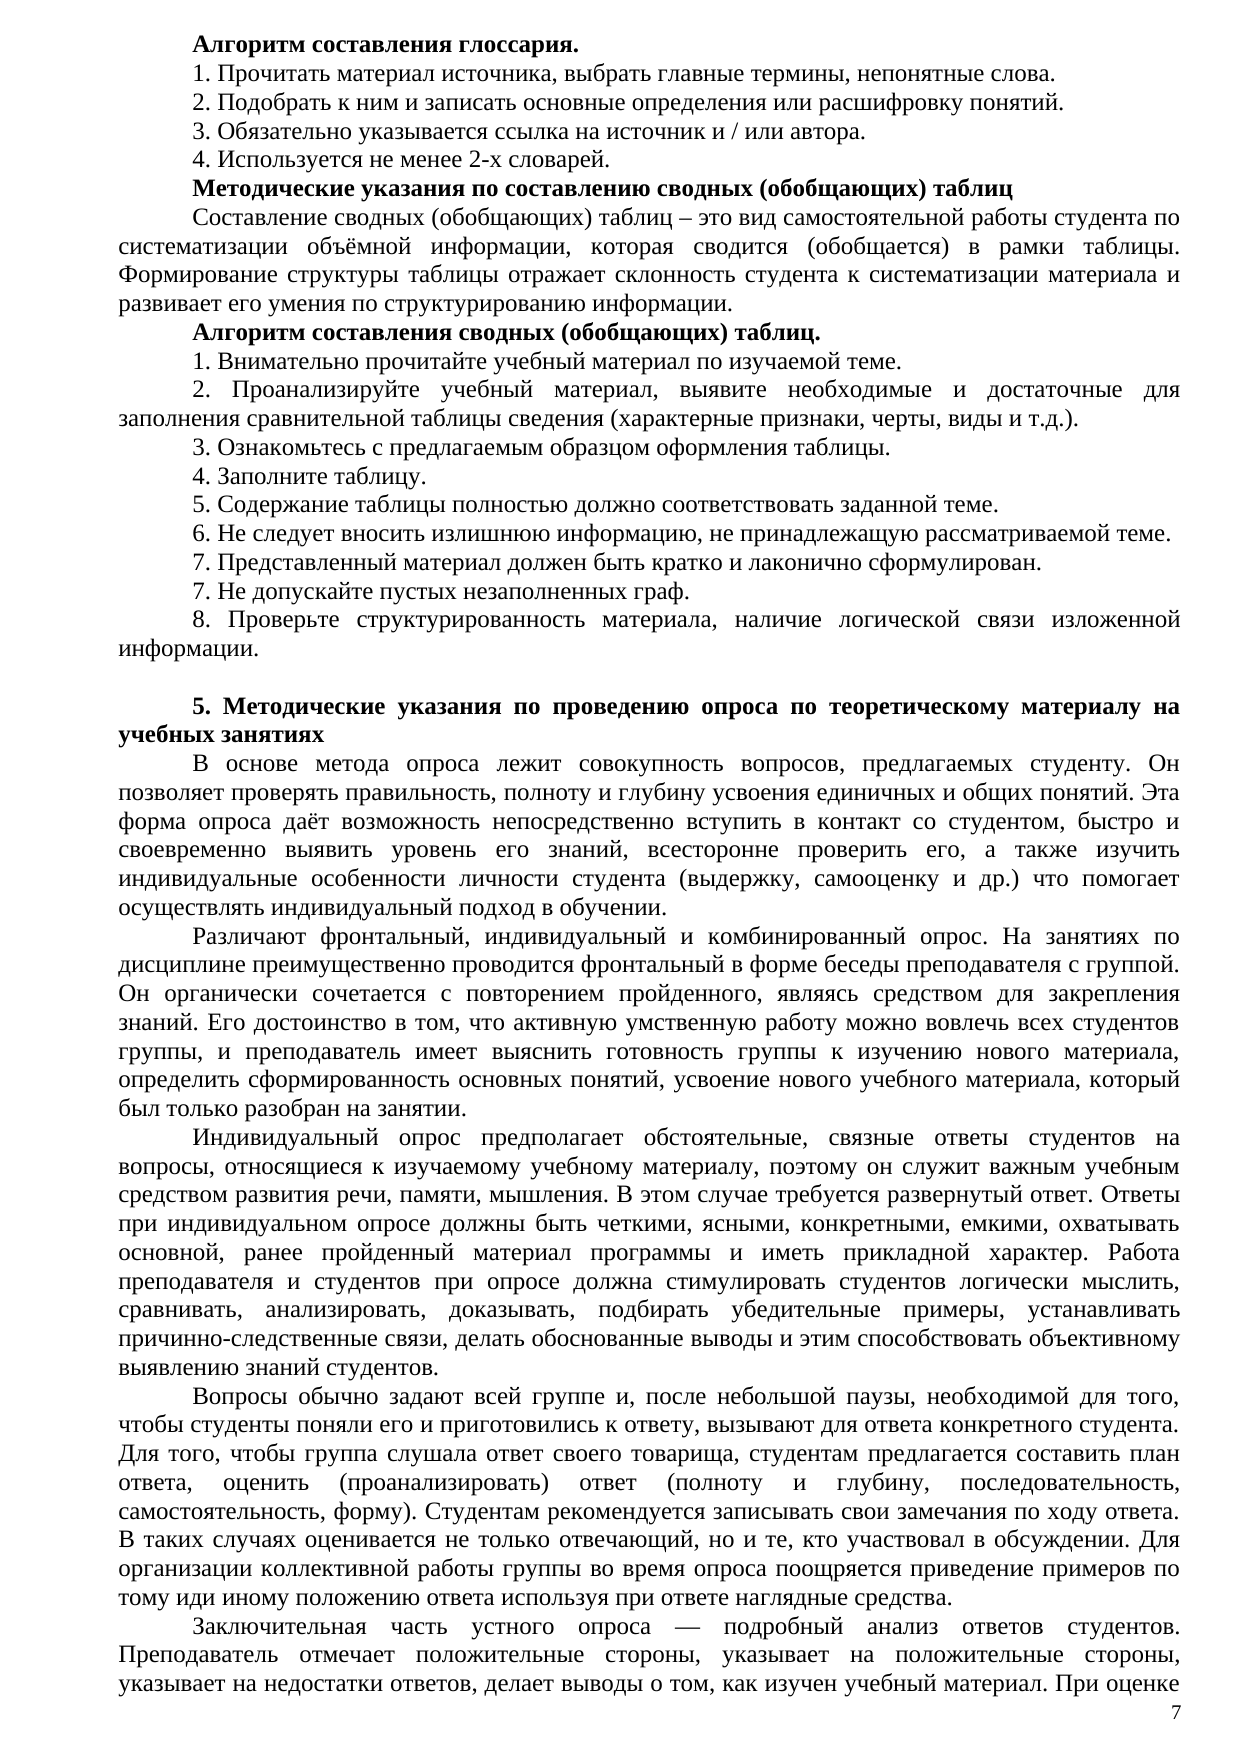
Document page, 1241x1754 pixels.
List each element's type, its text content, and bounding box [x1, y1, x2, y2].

text Алгоритм составления сводных (обобщающих) таблиц. [118, 317, 1181, 346]
text 4. Используется не менее 2-х словарей. [118, 144, 1181, 173]
text 7. Представленный материал должен быть кратко и лаконично сформулирован. [118, 547, 1181, 576]
text Индивидуальный опрос предполагает обстоятельные, связные ответы студентов на вопросы, относящиеся к изучаемому учебному материалу, поэтому он служит важным учебным средством развития речи, памяти, мышления. В этом случае требуется развернутый ответ. Ответы при индивидуальном опросе должны быть четкими, ясными, конкретными, емкими, охватывать основной, ранее пройденный материал программы и иметь прикладной характер. Работа преподавателя и студентов при опросе должна стимулировать студентов логически мыслить, сравнивать, анализировать, доказывать, подбирать убедительные примеры, устанавливать причинно-следственные связи, делать обоснованные выводы и этим способствовать объективному выявлению знаний студентов. [118, 1122, 1181, 1381]
text Вопросы обычно задают всей группе и, после небольшой паузы, необходимой для того, чтобы студенты поняли его и приготовились к ответу, вызывают для ответа конкретного студента. Для того, чтобы группа слушала ответ своего товарища, студентам предлагается составить план ответа, оценить (проанализировать) ответ (полноту и глубину, последовательность, самостоятельность, форму). Студентам рекомендуется записывать свои замечания по ходу ответа. В таких случаях оценивается не только отвечающий, но и те, кто участвовал в обсуждении. Для организации коллективной работы группы во время опроса поощряется приведение примеров по тому иди иному положению ответа используя при ответе наглядные средства. [118, 1381, 1181, 1611]
text 3. Ознакомьтесь с предлагаемым образцом оформления таблицы. [118, 432, 1181, 461]
text 1. Прочитать материал источника, выбрать главные термины, непонятные слова. [118, 58, 1181, 87]
text 5. Методические указания по проведению опроса по теоретическому материалу на учебных занятиях [118, 691, 1181, 748]
text Методические указания по составлению сводных (обобщающих) таблиц [118, 173, 1181, 202]
text Составление сводных (обобщающих) таблиц – это вид самостоятельной работы студента по систематизации объёмной информации, которая сводится (обобщается) в рамки таблицы. Формирование структуры таблицы отражает склонность студента к систематизации материала и развивает его умения по структурированию информации. [118, 202, 1181, 317]
text 4. Заполните таблицу. [118, 461, 1181, 489]
text 6. Не следует вносить излишнюю информацию, не принадлежащую рассматриваемой теме. [118, 518, 1181, 547]
text Различают фронтальный, индивидуальный и комбинированный опрос. На занятиях по дисциплине преимущественно проводится фронтальный в форме беседы преподавателя с группой. Он органически сочетается с повторением пройденного, являясь средством для закрепления знаний. Его достоинство в том, что активную умственную работу можно вовлечь всех студентов группы, и преподаватель имеет выяснить готовность группы к изучению нового материала, определить сформированность основных понятий, усвоение нового учебного материала, который был только разобран на занятии. [118, 921, 1181, 1122]
text 7. Не допускайте пустых незаполненных граф. [118, 576, 1181, 604]
text 3. Обязательно указывается ссылка на источник и / или автора. [118, 116, 1181, 144]
text 2. Проанализируйте учебный материал, выявите необходимые и достаточные для заполнения сравнительной таблицы сведения (характерные признаки, черты, виды и т.д.). [118, 374, 1181, 432]
text В основе метода опроса лежит совокупность вопросов, предлагаемых студенту. Он позволяет проверять правильность, полноту и глубину усвоения единичных и общих понятий. Эта форма опроса даёт возможность непосредственно вступить в контакт со студентом, быстро и своевременно выявить уровень его знаний, всесторонне проверить его, а также изучить индивидуальные особенности личности студента (выдержку, самооценку и др.) что помогает осуществлять индивидуальный подход в обучении. [118, 748, 1181, 921]
text 8. Проверьте структурированность материала, наличие логической связи изложенной информации. [118, 604, 1181, 662]
text Алгоритм составления глоссария. [118, 29, 1181, 58]
text 5. Содержание таблицы полностью должно соответствовать заданной теме. [118, 489, 1181, 518]
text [118, 1611, 1181, 1697]
text 1. Внимательно прочитайте учебный материал по изучаемой теме. [118, 346, 1181, 374]
text 2. Подобрать к ним и записать основные определения или расшифровку понятий. [118, 87, 1181, 116]
